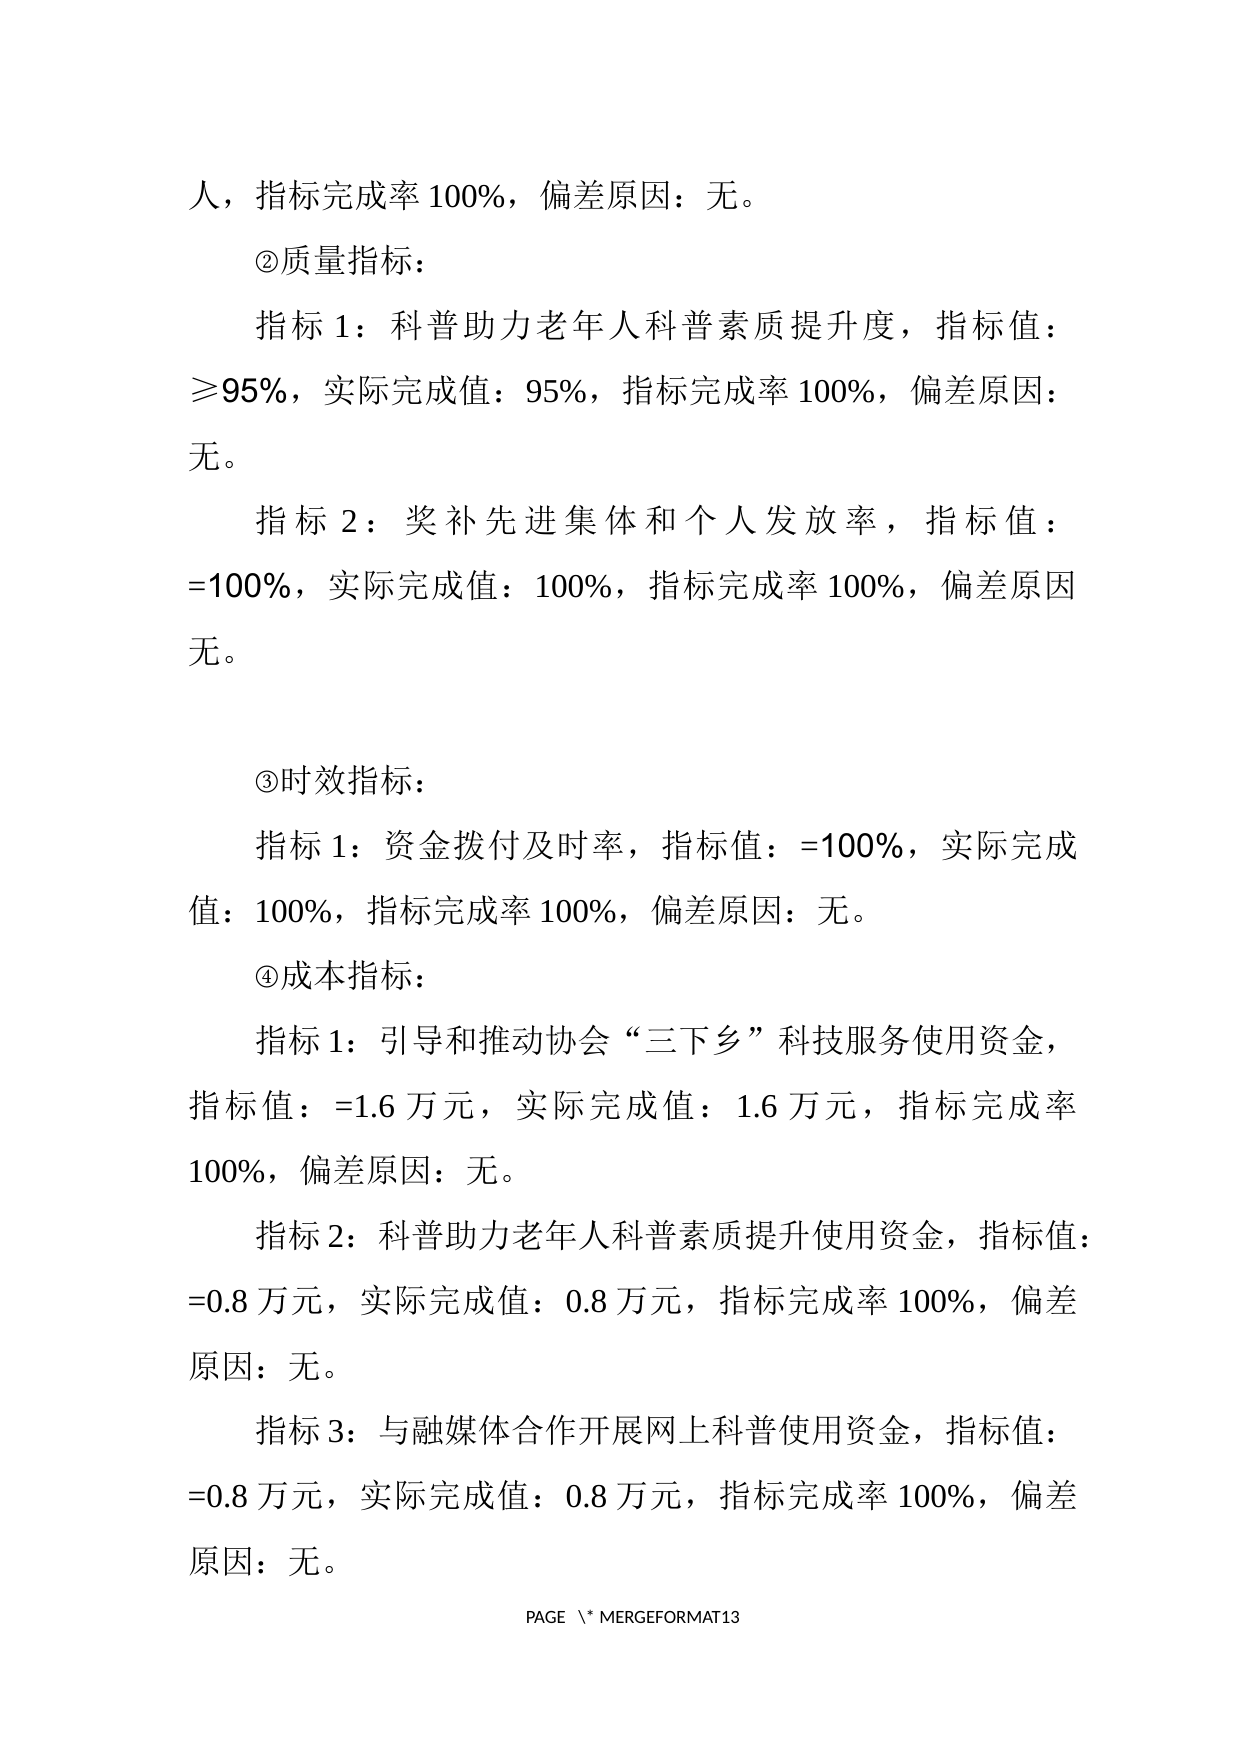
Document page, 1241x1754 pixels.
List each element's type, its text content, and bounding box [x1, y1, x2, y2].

text 指标1：引导和推动协会“三下乡”科技服务使用资金，指标值：=1.6万元，实际完成值：1.6万元，指标完成率100%，偏差原因：无。 [187, 1007, 1078, 1202]
text ③时效指标： [187, 747, 1078, 812]
text 指标2：科普助力老年人科普素质提升使用资金，指标值：=0.8万元，实际完成值：0.8万元，指标完成率100%，偏差原因：无。 [187, 1202, 1078, 1397]
text ④成本指标： [187, 942, 1078, 1007]
text ②质量指标： [187, 227, 1078, 292]
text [187, 162, 1078, 227]
text 指标3：与融媒体合作开展网上科普使用资金，指标值：=0.8万元，实际完成值：0.8万元，指标完成率100%，偏差原因：无。 [187, 1397, 1078, 1592]
text 指标2：奖补先进集体和个人发放率，指标值：=100%，实际完成值：100%，指标完成率100%，偏差原因：无。 [187, 487, 1078, 682]
text 指标1：资金拨付及时率，指标值：=100%，实际完成值：100%，指标完成率100%，偏差原因：无。 [187, 812, 1078, 942]
text 指标1：科普助力老年人科普素质提升度，指标值：≥95%，实际完成值：95%，指标完成率100%，偏差原因：无。 [187, 292, 1078, 487]
